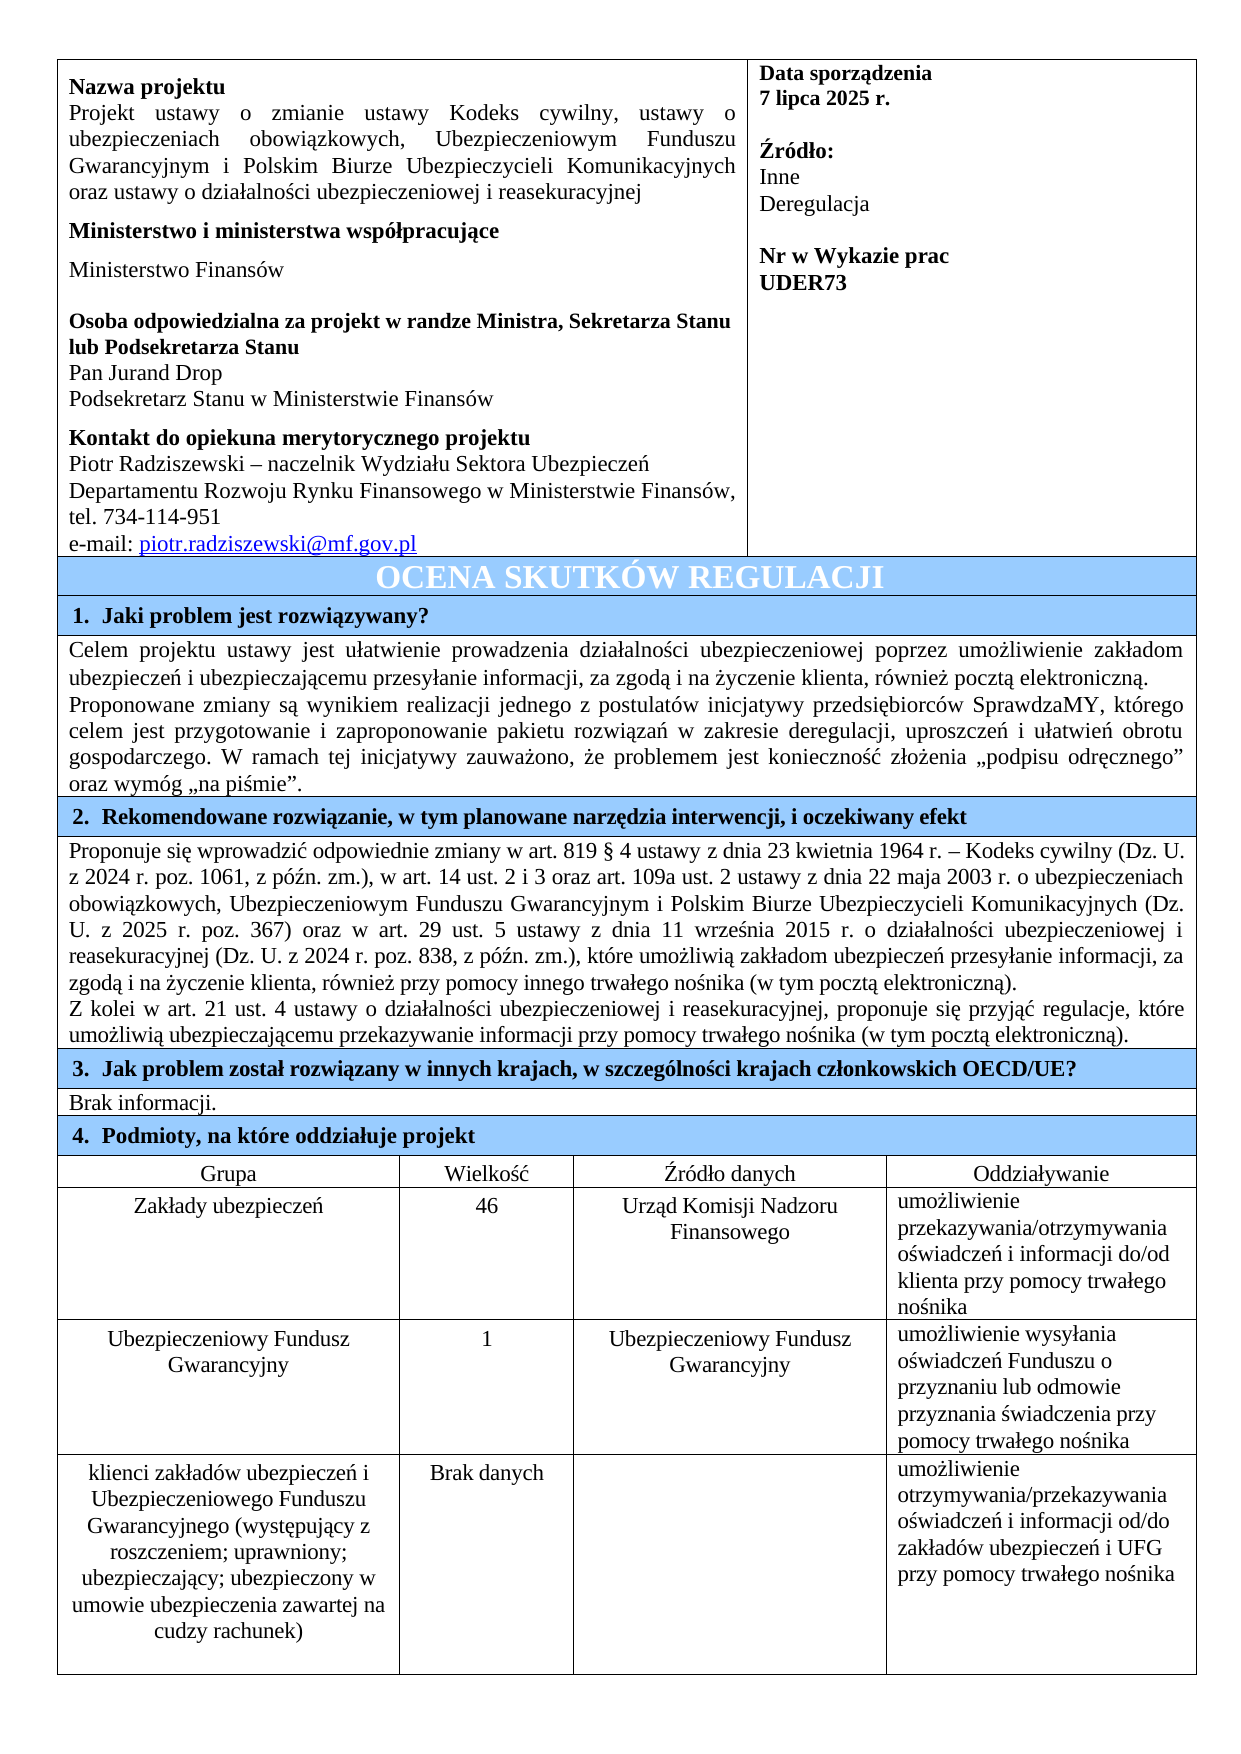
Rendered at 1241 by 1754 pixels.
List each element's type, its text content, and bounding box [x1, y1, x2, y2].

table_cell Oddziaływanie [887, 1156, 1196, 1187]
table_cell Brak informacji. [58, 1089, 1196, 1115]
table_cell OCENA SKUTKÓW REGULACJI [58, 557, 1196, 595]
table_cell umożliwienie otrzymywania/przekazywania oświadczeń i informacji od/do zakładów ubezpieczeń i UFG przy pomocy trwałego nośnika [887, 1455, 1196, 1674]
table_cell Brak danych [400, 1455, 573, 1674]
table_cell Ubezpieczeniowy Fundusz Gwarancyjny [58, 1320, 399, 1454]
table_cell Celem projektu ustawy jest ułatwienie prowadzenia działalności ubezpieczeniowej poprzez umożliwienie zakładom ubezpieczeń i ubezpieczającemu przesyłanie informacji, za zgodą i na życzenie klienta, również pocztą elektroniczną. Proponowane zmiany są wynikiem realizacji jednego z postulatów inicjatywy przedsiębiorców SprawdzaMY, którego celem jest przygotowanie i zaproponowanie pakietu rozwiązań w zakresie deregulacji, uproszczeń i ułatwień obrotu gospodarczego. W ramach tej inicjatywy zauważono, że problemem jest konieczność złożenia „podpisu odręcznego” oraz wymóg „na piśmie”. [58, 636, 1196, 796]
table_cell Zakłady ubezpieczeń [58, 1188, 399, 1319]
table_cell Podmioty, na które oddziałuje projekt [58, 1116, 1196, 1155]
table_cell Grupa [58, 1156, 399, 1187]
table_cell umożliwienie przekazywania/otrzymywania oświadczeń i informacji do/od klienta przy pomocy trwałego nośnika [887, 1188, 1196, 1319]
table_cell 46 [400, 1188, 573, 1319]
table_header Nazwa projektu Projekt ustawy o zmianie ustawy Kodeks cywilny, ustawy o ubezpieczeniach obowiązkowych, Ubezpieczeniowym Funduszu Gwarancyjnym i Polskim Biurze Ubezpieczycieli Komunikacyjnych oraz ustawy o działalności ubezpieczeniowej i reasekuracyjnej Ministerstwo i ministerstwa współpracujące Ministerstwo Finansów Osoba odpowiedzialna za projekt w randze Ministra, Sekretarza Stanu lub Podsekretarza Stanu Pan Jurand Drop Podsekretarz Stanu w Ministerstwie Finansów Kontakt do opiekuna merytorycznego projektu Piotr Radziszewski – naczelnik Wydziału Sektora Ubezpieczeń Departamentu Rozwoju Rynku Finansowego w Ministerstwie Finansów, tel. 734-114-951 e-mail: piotr.radziszewski@mf.gov.pl [58, 60, 747, 556]
table_cell Rekomendowane rozwiązanie, w tym planowane narzędzia interwencji, i oczekiwany efekt [58, 797, 1196, 836]
table_cell Ubezpieczeniowy Fundusz Gwarancyjny [574, 1320, 886, 1454]
table_cell klienci zakładów ubezpieczeń i Ubezpieczeniowego Funduszu Gwarancyjnego (występujący z roszczeniem; uprawniony; ubezpieczający; ubezpieczony w umowie ubezpieczenia zawartej na cudzy rachunek) [58, 1455, 399, 1674]
table_cell umożliwienie wysyłania oświadczeń Funduszu o przyznaniu lub odmowie przyznania świadczenia przy pomocy trwałego nośnika [887, 1320, 1196, 1454]
table_cell Urząd Komisji Nadzoru Finansowego [574, 1188, 886, 1319]
table_cell Jak problem został rozwiązany w innych krajach, w szczególności krajach członkowskich OECD/UE? [58, 1049, 1196, 1088]
table_cell Wielkość [400, 1156, 573, 1187]
table_cell Jaki problem jest rozwiązywany? [58, 596, 1196, 635]
table_cell [574, 1455, 886, 1674]
table_cell Źródło danych [574, 1156, 886, 1187]
table_header Data sporządzenia 7 lipca 2025 r. Źródło: Inne Deregulacja Nr w Wykazie prac UDER73 [748, 60, 1196, 556]
table_cell Proponuje się wprowadzić odpowiednie zmiany w art. 819 § 4 ustawy z dnia 23 kwietnia 1964 r. – Kodeks cywilny (Dz. U. z 2024 r. poz. 1061, z późn. zm.), w art. 14 ust. 2 i 3 oraz art. 109a ust. 2 ustawy z dnia 22 maja 2003 r. o ubezpieczeniach obowiązkowych, Ubezpieczeniowym Funduszu Gwarancyjnym i Polskim Biurze Ubezpieczycieli Komunikacyjnych (Dz. U. z 2025 r. poz. 367) oraz w art. 29 ust. 5 ustawy z dnia 11 września 2015 r. o działalności ubezpieczeniowej i reasekuracyjnej (Dz. U. z 2024 r. poz. 838, z późn. zm.), które umożliwią zakładom ubezpieczeń przesyłanie informacji, za zgodą i na życzenie klienta, również przy pomocy innego trwałego nośnika (w tym pocztą elektroniczną). Z kolei w art. 21 ust. 4 ustawy o działalności ubezpieczeniowej i reasekuracyjnej, proponuje się przyjąć regulacje, które umożliwią ubezpieczającemu przekazywanie informacji przy pomocy trwałego nośnika (w tym pocztą elektroniczną). [58, 837, 1196, 1048]
table_cell 1 [400, 1320, 573, 1454]
